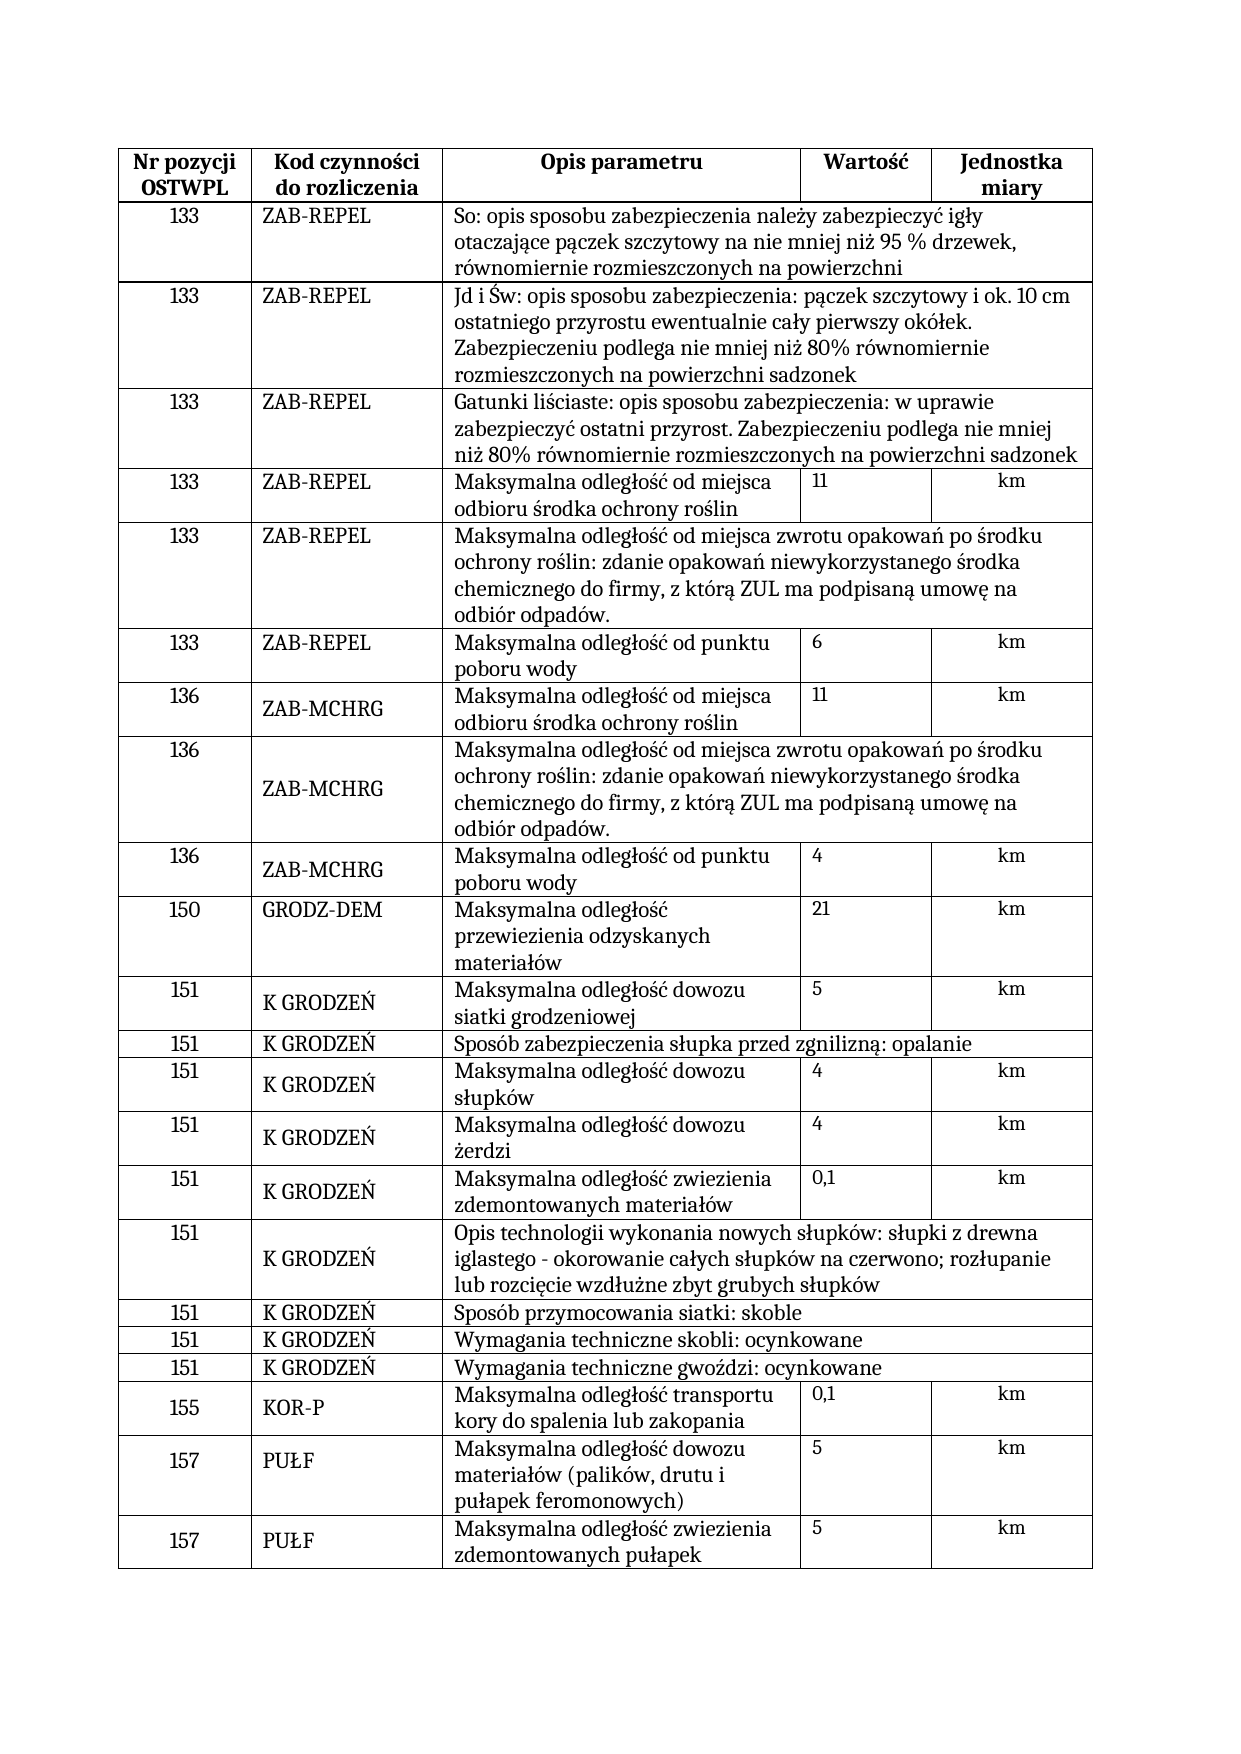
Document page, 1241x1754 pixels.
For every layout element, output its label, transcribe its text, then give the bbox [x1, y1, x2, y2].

table_cell ZAB-MCHRG [252, 683, 442, 736]
table_cell Maksymalna odległość dowozu siatki grodzeniowej [443, 977, 800, 1030]
table_cell 0,1 [801, 1166, 931, 1218]
table_header Opis parametru [443, 149, 800, 201]
table_cell km [932, 683, 1092, 736]
table_cell Gatunki liściaste: opis sposobu zabezpieczenia: w uprawie zabezpieczyć ostatni przyrost. Zabezpieczeniu podlega nie mniej niż 80% równomiernie rozmieszczonych na powierzchni sadzonek [443, 389, 1092, 468]
table_cell ZAB-REPEL [252, 283, 442, 388]
table_cell K GRODZEŃ [252, 1031, 442, 1057]
table_cell ZAB-REPEL [252, 523, 442, 628]
table_cell ZAB-REPEL [252, 469, 442, 522]
table_cell So: opis sposobu zabezpieczenia należy zabezpieczyć igły otaczające pączek szczytowy na nie mniej niż 95 % drzewek, równomiernie rozmieszczonych na powierzchni [443, 203, 1092, 281]
table_cell 157 [119, 1436, 251, 1514]
table_cell km [932, 1436, 1092, 1514]
table_cell 151 [119, 1220, 251, 1298]
table_cell km [932, 843, 1092, 896]
table_cell Wymagania techniczne gwoździ: ocynkowane [443, 1354, 1092, 1381]
table_cell Maksymalna odległość od punktu poboru wody [443, 843, 800, 896]
table_cell 11 [801, 469, 931, 522]
table_cell km [932, 1516, 1092, 1568]
table_cell 136 [119, 737, 251, 842]
table_cell Maksymalna odległość od miejsca odbioru środka ochrony roślin [443, 469, 800, 522]
table_cell Maksymalna odległość od miejsca odbioru środka ochrony roślin [443, 683, 800, 736]
table_cell km [932, 469, 1092, 522]
table_cell 151 [119, 977, 251, 1030]
table_cell K GRODZEŃ [252, 1354, 442, 1381]
table_cell Maksymalna odległość dowozu materiałów (palików, drutu i pułapek feromonowych) [443, 1436, 800, 1514]
table_cell Wymagania techniczne skobli: ocynkowane [443, 1327, 1092, 1353]
table_cell PUŁF [252, 1436, 442, 1514]
table_cell ZAB-REPEL [252, 629, 442, 682]
table_cell 133 [119, 523, 251, 628]
table_cell 133 [119, 629, 251, 682]
table_cell 4 [801, 1058, 931, 1111]
table_cell Maksymalna odległość od punktu poboru wody [443, 629, 800, 682]
table_cell 4 [801, 1112, 931, 1165]
table_cell K GRODZEŃ [252, 1220, 442, 1298]
table_cell 0,1 [801, 1382, 931, 1434]
table_cell Jd i Św: opis sposobu zabezpieczenia: pączek szczytowy i ok. 10 cm ostatniego przyrostu ewentualnie cały pierwszy okółek. Zabezpieczeniu podlega nie mniej niż 80% równomiernie rozmieszczonych na powierzchni sadzonek [443, 283, 1092, 388]
table_cell km [932, 629, 1092, 682]
table_cell ZAB-MCHRG [252, 737, 442, 842]
table_cell K GRODZEŃ [252, 1058, 442, 1111]
table_cell Maksymalna odległość transportu kory do spalenia lub zakopania [443, 1382, 800, 1434]
table_header Kod czynności do rozliczenia [252, 149, 442, 201]
table_cell Maksymalna odległość zwiezienia zdemontowanych materiałów [443, 1166, 800, 1218]
table_cell Sposób zabezpieczenia słupka przed zgnilizną: opalanie [443, 1031, 1092, 1057]
table_header Wartość [801, 149, 931, 201]
table_cell km [932, 1112, 1092, 1165]
table_header Nr pozycji OSTWPL [119, 149, 251, 201]
table_cell K GRODZEŃ [252, 977, 442, 1030]
table_cell 11 [801, 683, 931, 736]
table_cell 150 [119, 897, 251, 976]
table_cell K GRODZEŃ [252, 1327, 442, 1353]
table_cell km [932, 977, 1092, 1030]
table_cell 151 [119, 1112, 251, 1165]
table_cell Sposób przymocowania siatki: skoble [443, 1300, 1092, 1326]
table_cell 133 [119, 469, 251, 522]
table_cell km [932, 1382, 1092, 1434]
table_cell 157 [119, 1516, 251, 1568]
table_cell 5 [801, 1516, 931, 1568]
table_cell KOR-P [252, 1382, 442, 1434]
table_cell 136 [119, 843, 251, 896]
table_cell 133 [119, 389, 251, 468]
table_cell Maksymalna odległość od miejsca zwrotu opakowań po środku ochrony roślin: zdanie opakowań niewykorzystanego środka chemicznego do firmy, z którą ZUL ma podpisaną umowę na odbiór odpadów. [443, 737, 1092, 842]
table_cell K GRODZEŃ [252, 1166, 442, 1218]
table_cell Maksymalna odległość dowozu słupków [443, 1058, 800, 1111]
table_cell 133 [119, 203, 251, 281]
table_cell PUŁF [252, 1516, 442, 1568]
table_cell 155 [119, 1382, 251, 1434]
table_cell 6 [801, 629, 931, 682]
table_cell 4 [801, 843, 931, 896]
table_cell km [932, 1166, 1092, 1218]
table_cell GRODZ-DEM [252, 897, 442, 976]
table_cell K GRODZEŃ [252, 1112, 442, 1165]
table_cell ZAB-REPEL [252, 203, 442, 281]
table_cell Maksymalna odległość przewiezienia odzyskanych materiałów [443, 897, 800, 976]
table_cell 151 [119, 1166, 251, 1218]
table_cell Maksymalna odległość zwiezienia zdemontowanych pułapek [443, 1516, 800, 1568]
table_cell Opis technologii wykonania nowych słupków: słupki z drewna iglastego - okorowanie całych słupków na czerwono; rozłupanie lub rozcięcie wzdłużne zbyt grubych słupków [443, 1220, 1092, 1298]
table_cell 5 [801, 977, 931, 1030]
table_cell Maksymalna odległość dowozu żerdzi [443, 1112, 800, 1165]
table_cell 151 [119, 1058, 251, 1111]
table_cell 136 [119, 683, 251, 736]
table_cell 21 [801, 897, 931, 976]
table_cell 151 [119, 1031, 251, 1057]
table_cell km [932, 897, 1092, 976]
table_cell 151 [119, 1300, 251, 1326]
table_cell 151 [119, 1327, 251, 1353]
table_cell Maksymalna odległość od miejsca zwrotu opakowań po środku ochrony roślin: zdanie opakowań niewykorzystanego środka chemicznego do firmy, z którą ZUL ma podpisaną umowę na odbiór odpadów. [443, 523, 1092, 628]
table_header Jednostka miary [932, 149, 1092, 201]
table_cell 151 [119, 1354, 251, 1381]
table_cell km [932, 1058, 1092, 1111]
table_cell ZAB-MCHRG [252, 843, 442, 896]
table_cell ZAB-REPEL [252, 389, 442, 468]
table_cell 5 [801, 1436, 931, 1514]
table_cell K GRODZEŃ [252, 1300, 442, 1326]
table_cell 133 [119, 283, 251, 388]
